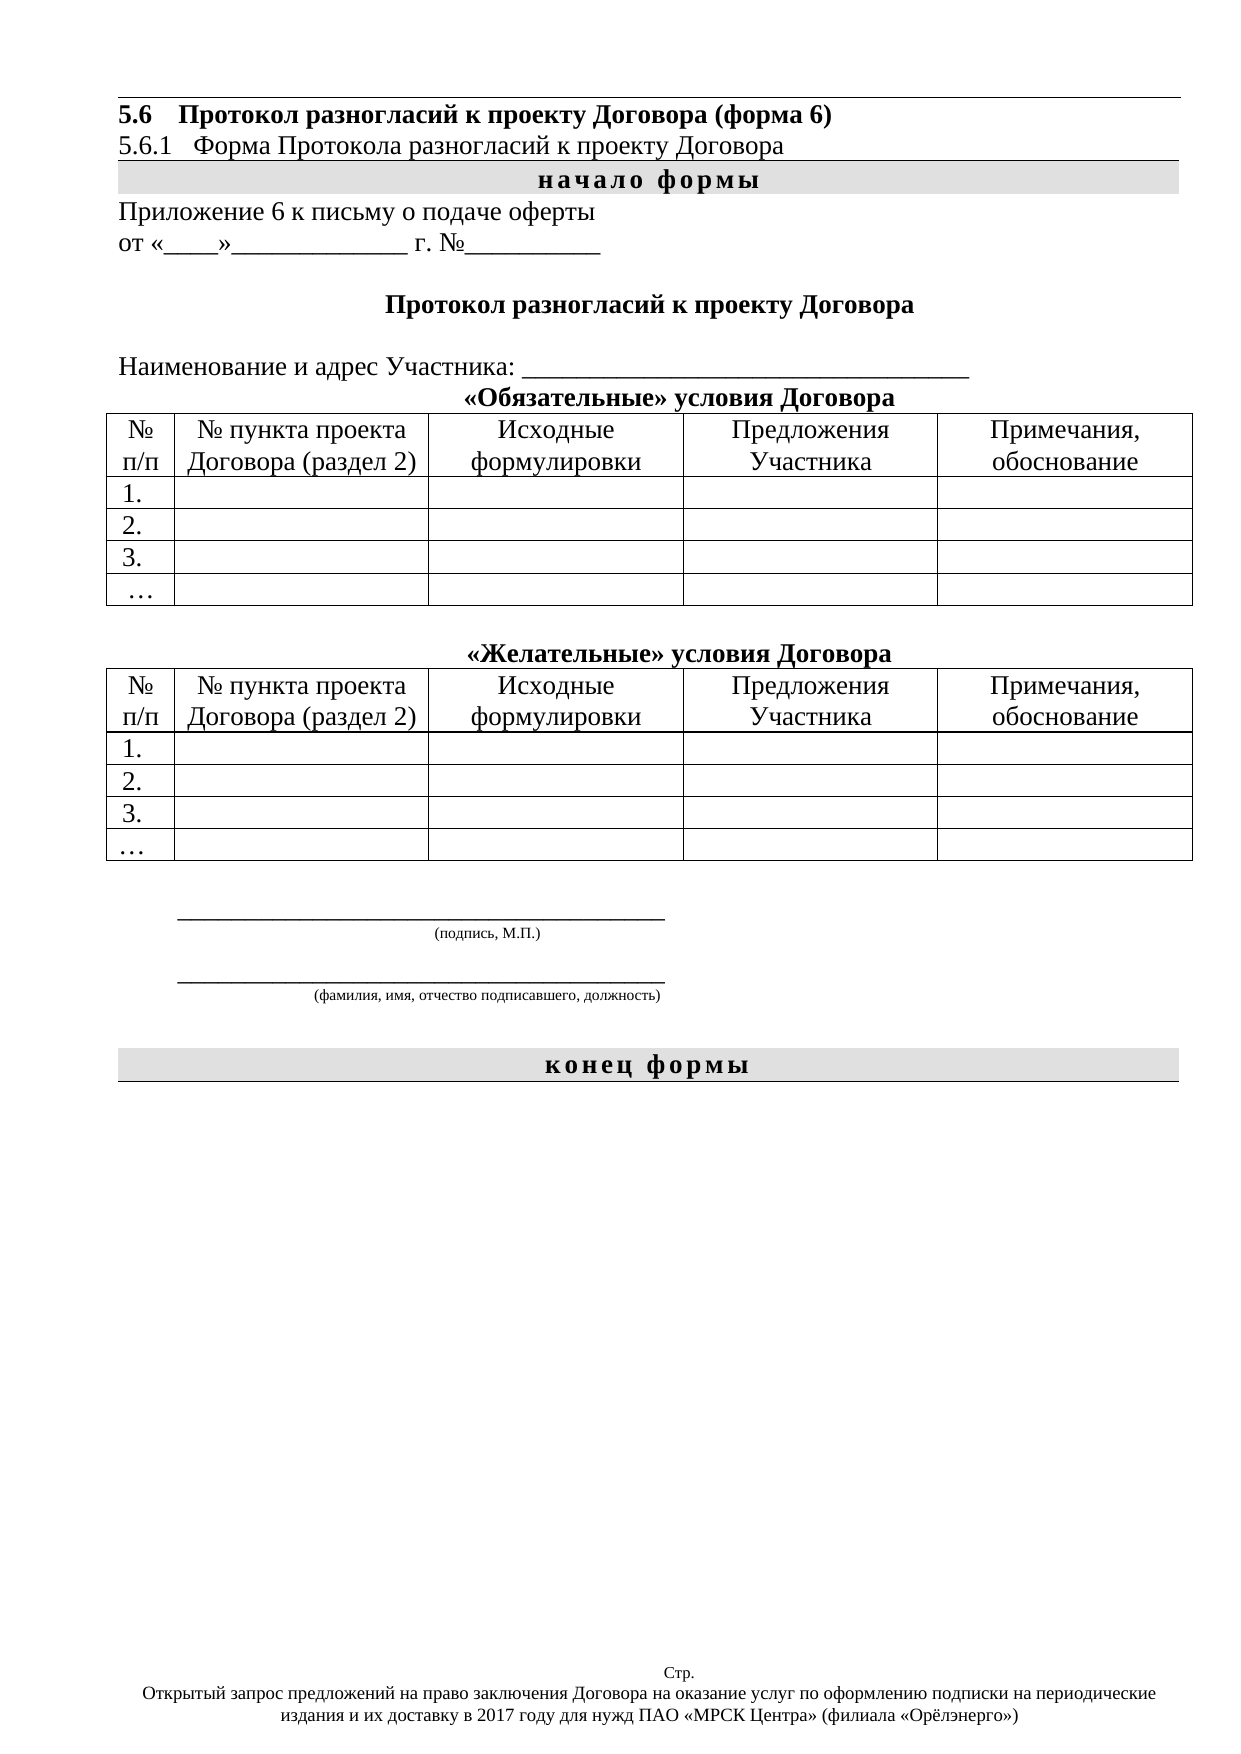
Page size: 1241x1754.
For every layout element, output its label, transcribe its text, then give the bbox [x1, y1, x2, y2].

table_cell [938, 733, 1192, 763]
text «Обязательные» условия Договора [118, 381, 1181, 413]
table_cell [429, 541, 683, 572]
table_cell [175, 797, 428, 828]
table_cell … [107, 574, 174, 605]
table_cell [429, 574, 683, 605]
table_header Исходные формулировки [429, 669, 683, 731]
table_cell [938, 797, 1192, 828]
table_cell [938, 477, 1192, 508]
table_cell [938, 509, 1192, 540]
table_header Примечания, обоснование [938, 414, 1192, 476]
subtitle Форма Протокола разногласий к проекту Договора [118, 129, 1181, 160]
text конец формы [118, 1048, 1179, 1081]
table_cell [429, 509, 683, 540]
text Протокол разногласий к проекту Договора [118, 288, 1181, 319]
table_cell [429, 733, 683, 763]
text начало формы [118, 161, 1179, 194]
table_cell … [107, 829, 174, 860]
table_header Исходные формулировки [429, 414, 683, 476]
table_cell [684, 829, 937, 860]
table_cell [175, 829, 428, 860]
text «Желательные» условия Договора [118, 637, 1181, 668]
text ____________________________________ [118, 954, 1181, 986]
table_cell [938, 574, 1192, 605]
table_cell [684, 574, 937, 605]
table_cell [107, 477, 174, 508]
table_header № п/п [107, 669, 174, 731]
table_cell [107, 509, 174, 540]
table_header Предложения Участника [684, 669, 937, 731]
table_header Примечания, обоснование [938, 669, 1192, 731]
table_cell [684, 541, 937, 572]
table_cell [429, 797, 683, 828]
table_cell [107, 765, 174, 796]
table_cell [175, 509, 428, 540]
text Наименование и адрес Участника: _________________________________ [118, 350, 1181, 381]
table_cell [684, 509, 937, 540]
table_cell [684, 765, 937, 796]
table_cell [429, 829, 683, 860]
table_cell [175, 477, 428, 508]
table_cell [938, 829, 1192, 860]
table_header № пункта проекта Договора (раздел 2) [175, 669, 428, 731]
table_header № п/п [107, 414, 174, 476]
table_cell [684, 797, 937, 828]
table_cell [175, 541, 428, 572]
table_cell [429, 477, 683, 508]
table_cell [938, 765, 1192, 796]
text Приложение 6 к письму о подаче оферты от «____»_____________ г. №__________ [118, 194, 1181, 257]
text (фамилия, имя, отчество подписавшего, должность) [118, 986, 797, 1017]
table_cell [107, 541, 174, 572]
text ____________________________________ [118, 892, 1181, 923]
table_cell [107, 733, 174, 763]
table_cell [684, 733, 937, 763]
table_cell [107, 797, 174, 828]
table_cell [175, 574, 428, 605]
subtitle Протокол разногласий к проекту Договора (форма 6) [118, 98, 1181, 129]
table_header № пункта проекта Договора (раздел 2) [175, 414, 428, 476]
table_cell [175, 733, 428, 763]
table_cell [175, 765, 428, 796]
table_cell [684, 477, 937, 508]
table_cell [429, 765, 683, 796]
table_header Предложения Участника [684, 414, 937, 476]
text (подпись, М.П.) [118, 923, 797, 954]
table_cell [938, 541, 1192, 572]
